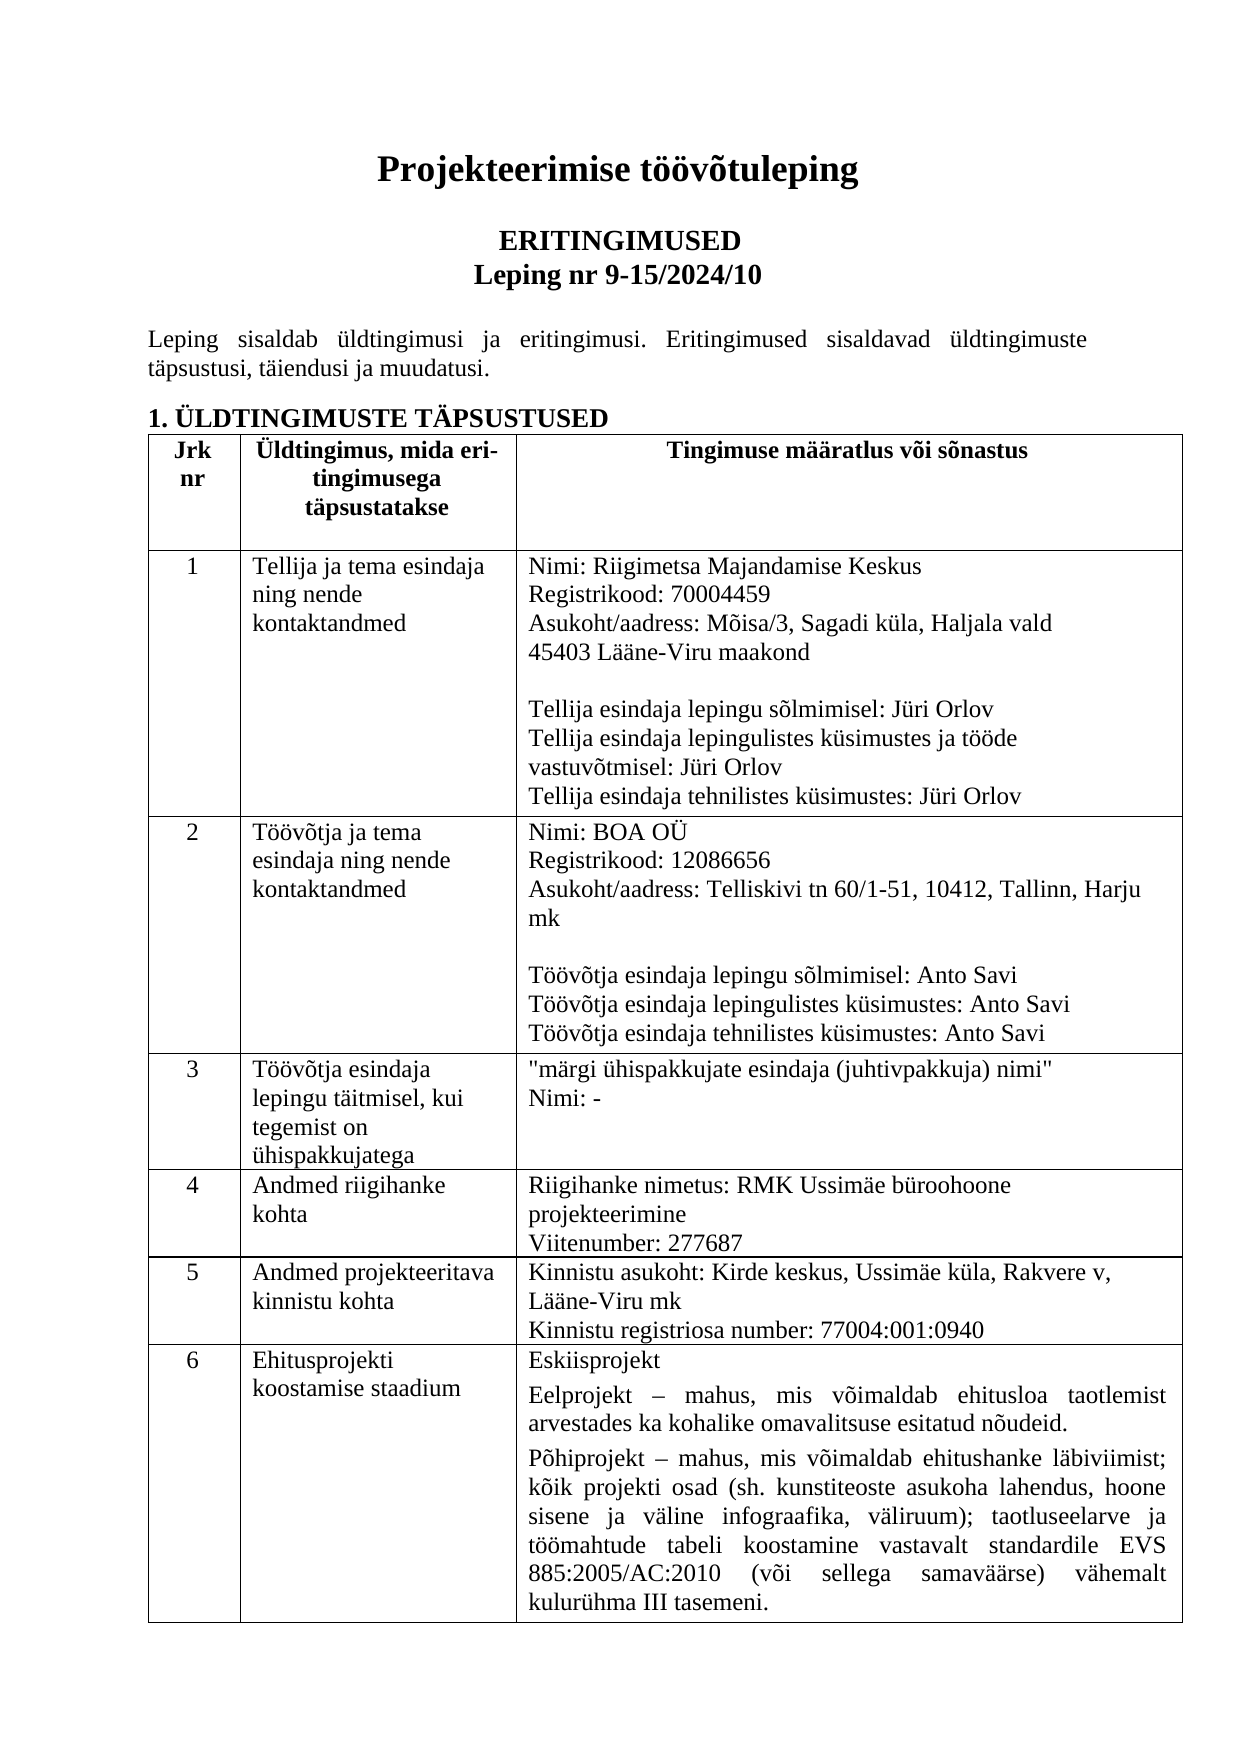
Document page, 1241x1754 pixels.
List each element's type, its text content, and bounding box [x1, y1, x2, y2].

table_header Tingimuse määratlus või sõnastus [517, 435, 1182, 550]
table_cell 5 [149, 1258, 240, 1344]
table_cell 3 [149, 1054, 240, 1169]
table_cell Riigihanke nimetus: RMK Ussimäe büroohoone projekteerimine Viitenumber: 277687 [517, 1170, 1182, 1256]
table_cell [241, 1345, 516, 1622]
table_header Jrk nr [149, 435, 240, 550]
table_cell 2 [149, 817, 240, 1053]
table_cell 6 [149, 1345, 240, 1622]
table_cell Nimi: - [517, 1054, 1182, 1169]
text Projekteerimise töövõtuleping [148, 147, 1088, 190]
table_cell Nimi: BOA OÜ Registrikood: 12086656 Asukoht/aadress: Telliskivi tn 60/1-51, 10412, Tallinn, Harju mk Töövõtja esindaja lepingu sõlmimisel: Anto Savi Töövõtja esindaja lepingulistes küsimustes: Anto Savi Töövõtja esindaja tehnilistes küsimustes: Anto Savi [517, 817, 1182, 1053]
table_cell Töövõtja esindaja lepingu täitmisel, kui tegemist on ühispakkujatega [241, 1054, 516, 1169]
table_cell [517, 1345, 1182, 1622]
table_cell Nimi: Riigimetsa Majandamise Keskus Registrikood: 70004459 Asukoht/aadress: Mõisa/3, Sagadi küla, Haljala vald 45403 Lääne-Viru maakond Tellija esindaja lepingu sõlmimisel: Jüri Orlov Tellija esindaja lepingulistes küsimustes ja tööde vastuvõtmisel: Jüri Orlov Tellija esindaja tehnilistes küsimustes: Jüri Orlov [517, 551, 1182, 816]
table_cell Kinnistu asukoht: Kirde keskus, Ussimäe küla, Rakvere v, Lääne-Viru mk Kinnistu registriosa number: 77004:001:0940 [517, 1258, 1182, 1344]
table_cell 4 [149, 1170, 240, 1256]
table_header Üldtingimus, mida eritingimusega täpsustatakse [241, 435, 516, 550]
table_cell Töövõtja ja tema esindaja ning nende kontaktandmed [241, 817, 516, 1053]
table_cell Tellija ja tema esindaja ning nende kontaktandmed [241, 551, 516, 816]
text ERITINGIMUSED [148, 223, 1092, 257]
text 1. ÜLDTINGIMUSTE TÄPSUSTUSED [148, 402, 1092, 434]
table_cell 1 [149, 551, 240, 816]
table_cell Andmed riigihanke kohta [241, 1170, 516, 1256]
text Leping sisaldab üldtingimusi ja eritingimusi. Eritingimused sisaldavad üldtingimuste täpsustusi, täiendusi ja muudatusi. [148, 324, 1088, 382]
table_cell Andmed projekteeritava kinnistu kohta [241, 1258, 516, 1344]
text Leping nr 9-15/2024/10 [148, 257, 1088, 291]
